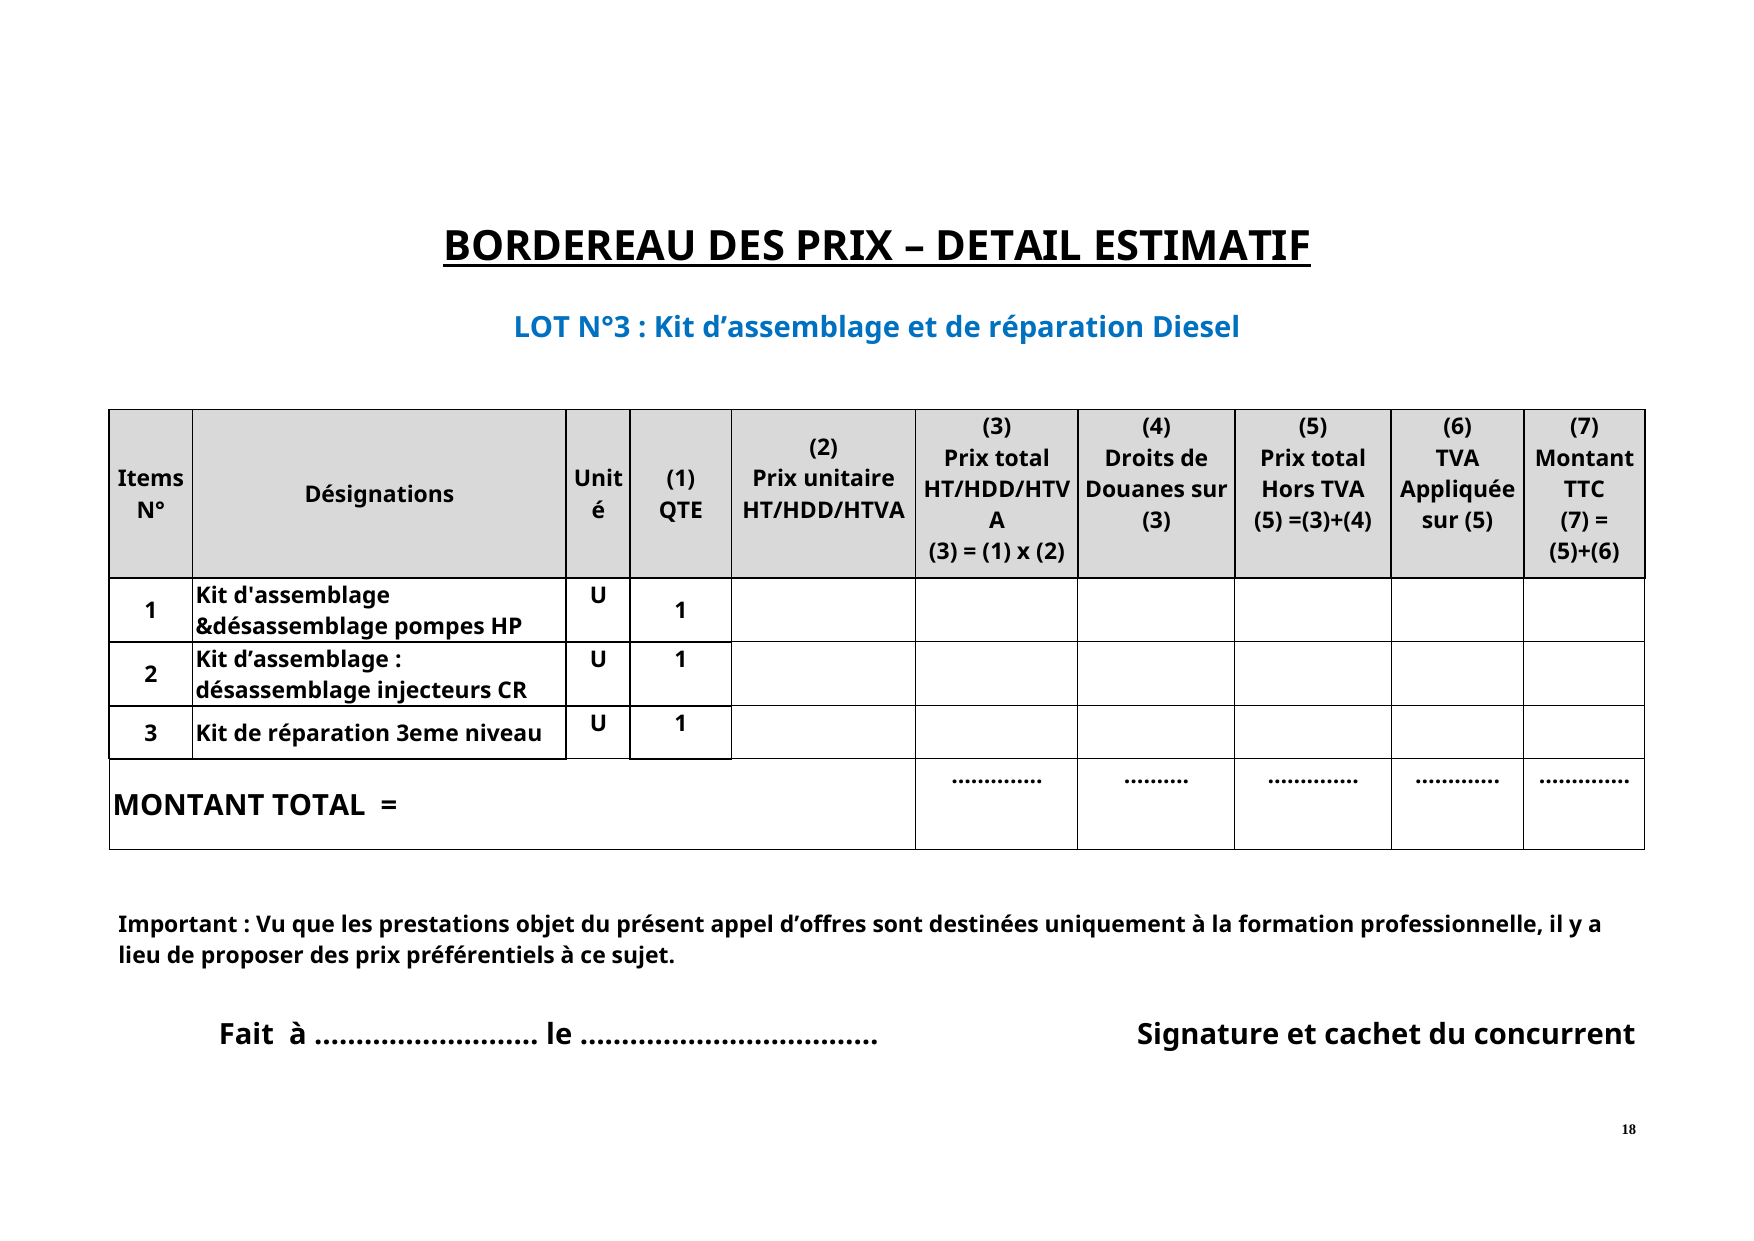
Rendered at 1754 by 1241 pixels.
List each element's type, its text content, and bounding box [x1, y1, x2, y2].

table_header (4) Droits de Douanes sur (3) [1079, 410, 1234, 577]
table_cell ………….. [1524, 759, 1644, 849]
table_header (3) Prix total HT/HDD/HTVA (3) = (1) x (2) [916, 410, 1077, 577]
table_cell Kit d’assemblage : désassemblage injecteurs CR [193, 643, 565, 705]
table_header (2) Prix unitaire HT/HDD/HTVA [732, 410, 915, 577]
table_cell U [567, 643, 629, 705]
text BORDEREAU DES PRIX – DETAIL ESTIMATIF [118, 216, 1636, 273]
table_cell 1 [631, 707, 731, 758]
table_cell [1524, 642, 1644, 705]
table_cell [1078, 706, 1234, 758]
table_cell [1078, 642, 1234, 705]
table_cell ………….. [1235, 759, 1391, 849]
text LOT N°3 : Kit d’assemblage et de réparation Diesel [118, 306, 1636, 346]
table_header Unité [567, 410, 629, 577]
table_cell U [567, 579, 629, 641]
table_cell [916, 706, 1077, 758]
table_header (7) Montant TTC (7) = (5)+(6) [1525, 410, 1644, 577]
table_cell [916, 579, 1077, 641]
table_cell 1 [110, 579, 192, 641]
table_cell …………. [1392, 759, 1523, 849]
table_cell 1 [631, 643, 731, 705]
table_cell 2 [110, 643, 192, 705]
table_cell ………….. [916, 759, 1077, 849]
table_cell Kit d'assemblage &désassemblage pompes HP [193, 579, 565, 641]
table_cell [1524, 706, 1644, 758]
table_cell [1392, 642, 1523, 705]
table_header Items N° [110, 410, 192, 577]
text Important : Vu que les prestations objet du présent appel d’offres sont destinées uniquement à la formation professionnelle, il y a lieu de proposer des prix préférentiels à ce sujet. [118, 908, 1636, 970]
table_cell [1078, 579, 1234, 641]
table_cell [916, 642, 1077, 705]
table_cell [732, 706, 915, 758]
table_cell Kit de réparation 3eme niveau [193, 707, 565, 758]
table_cell 1 [631, 579, 731, 641]
table_header (1) QTE [631, 410, 731, 577]
table_cell [732, 579, 915, 641]
table_cell [1235, 579, 1391, 641]
table_header Désignations [193, 410, 565, 577]
table_cell [1392, 706, 1523, 758]
table_cell [1524, 579, 1644, 641]
table_cell U [567, 707, 629, 758]
table_header (6) TVA Appliquée sur (5) [1392, 410, 1523, 577]
table_cell ………. [1078, 759, 1234, 849]
table_cell [1235, 642, 1391, 705]
table_header (5) Prix total Hors TVA (5) =(3)+(4) [1236, 410, 1390, 577]
table_cell [1392, 579, 1523, 641]
table_cell [1235, 706, 1391, 758]
text Fait à ……………………… le ……………………………… Signature et cachet du concurrent [118, 1013, 1636, 1053]
table_cell 3 [110, 707, 192, 758]
table_cell MONTANT TOTAL = [110, 759, 915, 849]
table_cell [732, 642, 915, 705]
